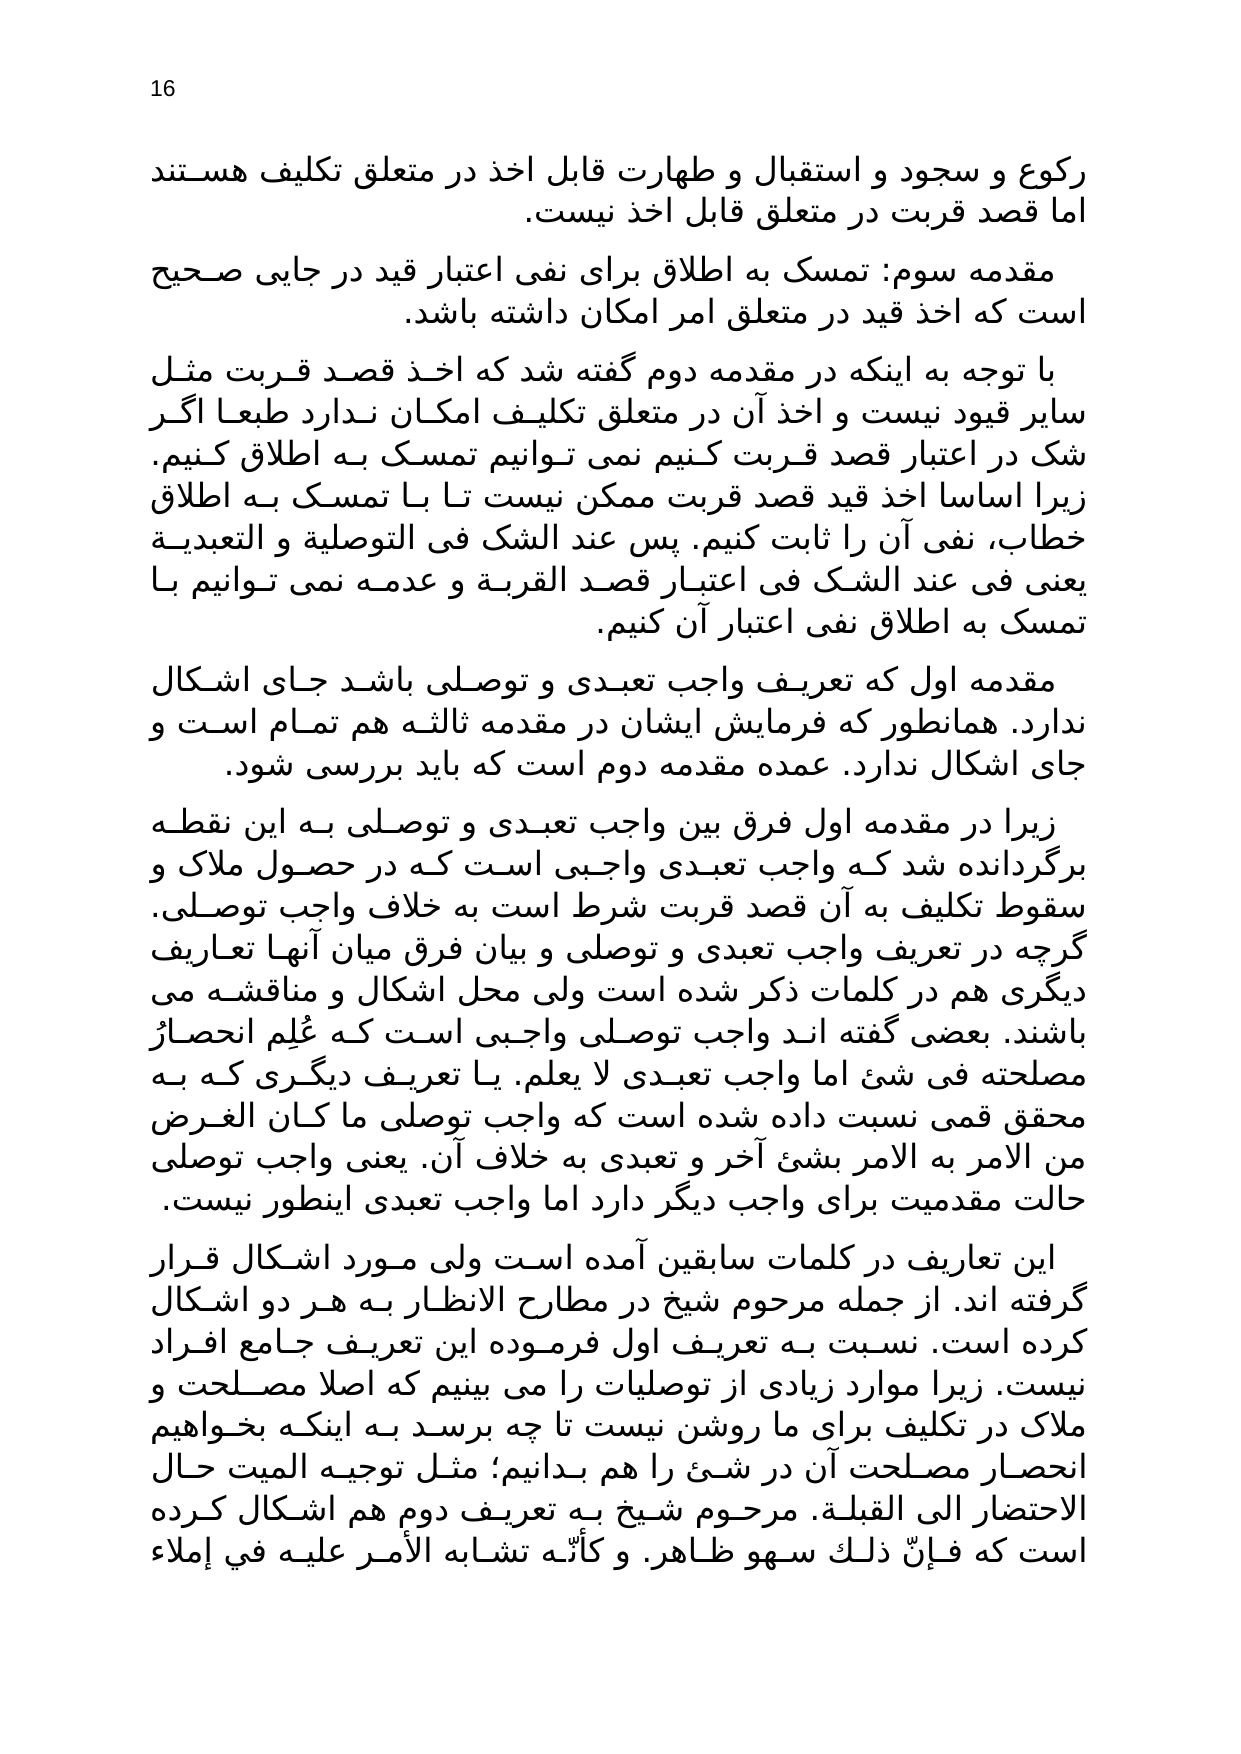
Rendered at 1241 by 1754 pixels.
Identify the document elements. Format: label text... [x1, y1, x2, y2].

text مقدمه سوم: تمسک به اطلاق برای نفی اعتبار قید در جایی صحیح است که اخذ قید در متعلق امر امکان داشته باشد. [150, 250, 1087, 331]
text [150, 1238, 1087, 1570]
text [150, 150, 1087, 231]
text مقدمه اول که تعریف واجب تعبدی و توصلی باشد جای اشکال ندارد. همانطور که فرمایش ایشان در مقدمه ثالثه هم تمام است و جای اشکال ندارد. عمده مقدمه دوم است که باید بررسی شود. [150, 661, 1087, 783]
text زیرا در مقدمه اول فرق بین واجب تعبدی و توصلی به این نقطه برگردانده شد که واجب تعبدی واجبی است که در حصول ملاک و سقوط تکلیف به آن قصد قربت شرط است به خلاف واجب توصلی. گرچه در تعریف واجب تعبدی و توصلی و بیان فرق میان آنها تعاریف دیگری هم در کلمات ذکر شده است ولی محل اشکال و مناقشه می باشند. بعضی گفته اند واجب توصلی واجبی است که عُلِم انحصارُ مصلحته فی شئ اما واجب تعبدی لا یعلم. یا تعریف دیگری که به محقق قمی نسبت داده شده است که واجب توصلی ما کان الغرض من الامر به الامر بشئ آخر و تعبدی به خلاف آن. یعنی واجب توصلی حالت مقدمیت برای واجب دیگر دارد اما واجب تعبدی اینطور نیست. [150, 803, 1087, 1219]
text با توجه به اینکه در مقدمه دوم گفته شد که اخذ قصد قربت مثل سایر قیود نیست و اخذ آن در متعلق تکلیف امکان ندارد طبعا اگر شک در اعتبار قصد قربت کنیم نمی توانیم تمسک به اطلاق کنیم. زیرا اساسا اخذ قید قصد قربت ممکن نیست تا با تمسک به اطلاق خطاب، نفی آن را ثابت کنیم. پس عند الشک فی التوصلیة و التعبدیة یعنی فی عند الشک فی اعتبار قصد القربة و عدمه نمی توانیم با تمسک به اطلاق نفی اعتبار آن کنیم. [150, 351, 1087, 641]
